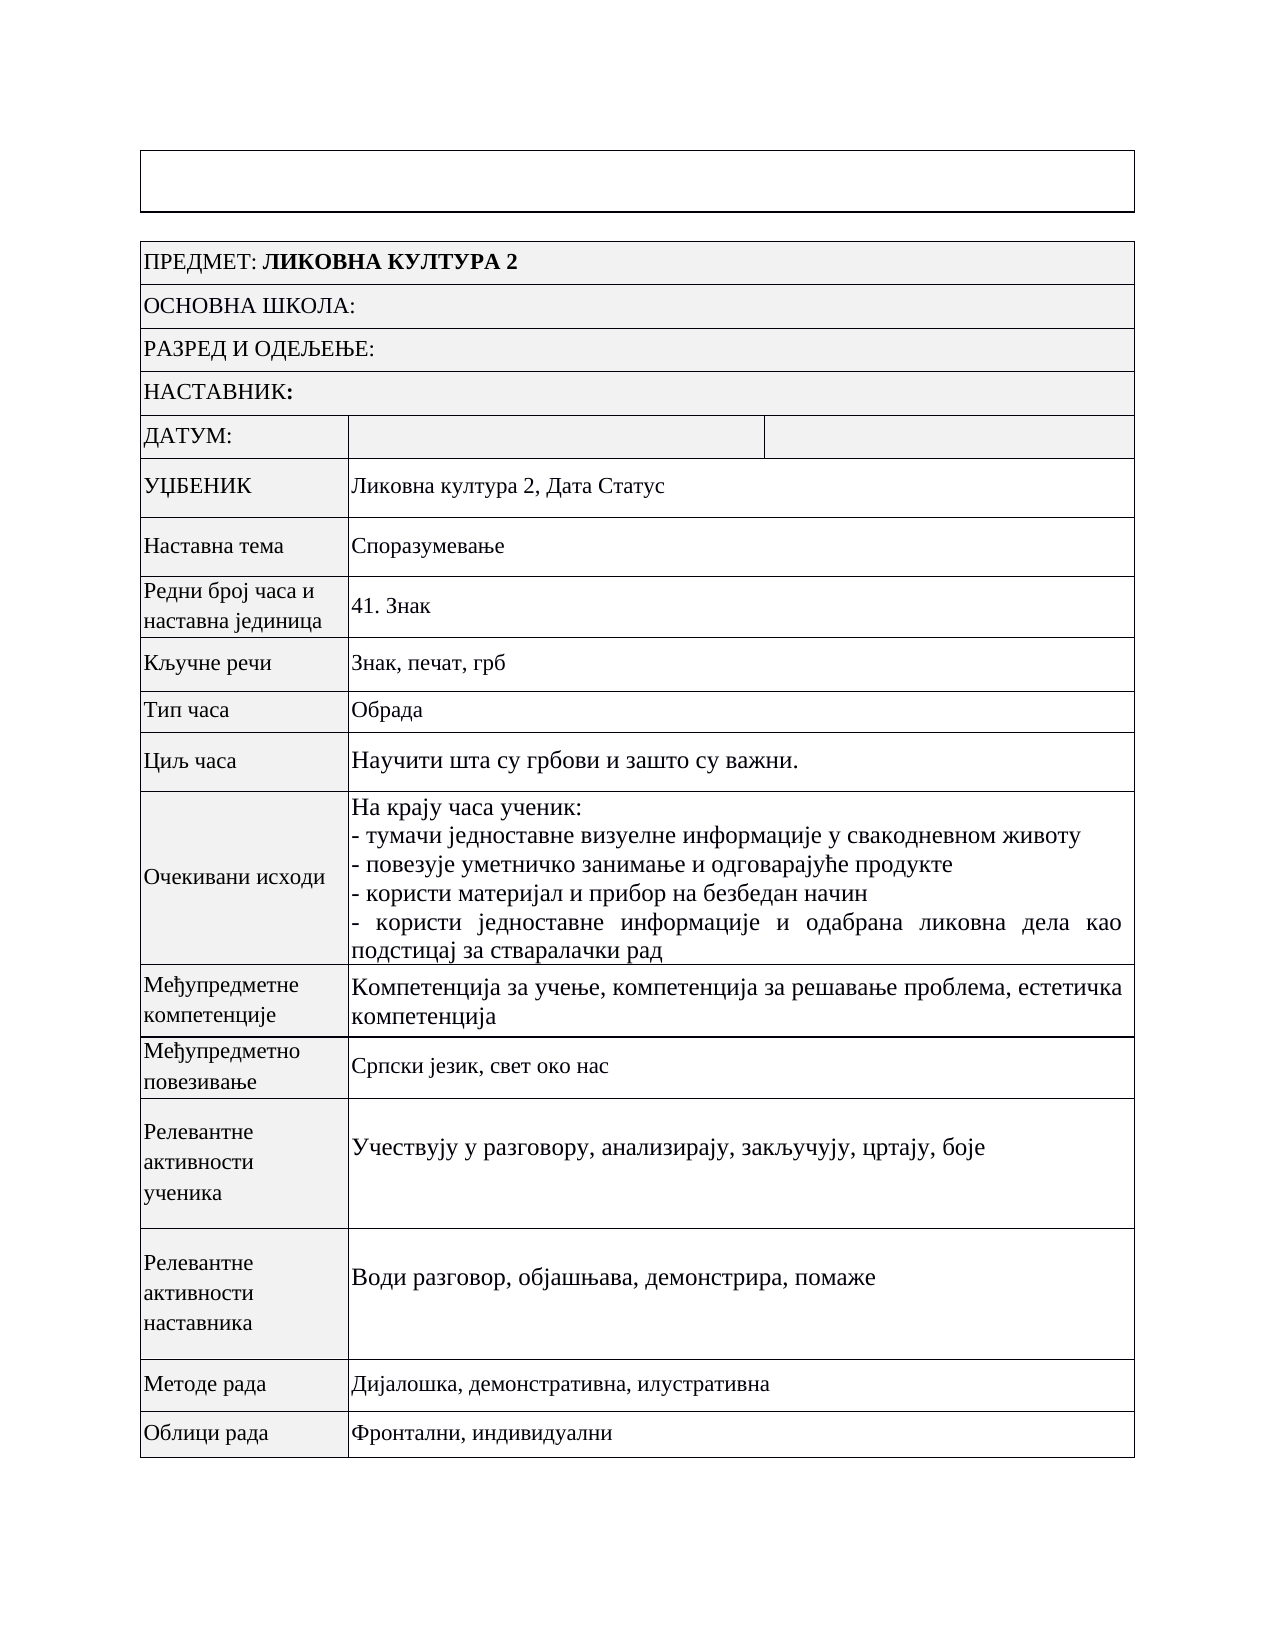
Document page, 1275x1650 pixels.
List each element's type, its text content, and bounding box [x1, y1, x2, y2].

table_cell Учествују у разговору, анализирају, закључују, цртају, боје [349, 1099, 1134, 1228]
table_cell Облици рада [141, 1412, 348, 1457]
table_cell НАСТАВНИК: [141, 372, 1134, 415]
table_cell Релевантне активности наставника [141, 1229, 348, 1358]
table_cell Научити шта су грбови и зашто су важни. [349, 733, 1134, 791]
table_header ПРЕДМЕТ: ЛИКОВНА КУЛТУРА 2 [141, 242, 1134, 284]
table_cell Међупредметне компетенције [141, 965, 348, 1036]
table_cell УЏБЕНИК [141, 459, 348, 517]
table_cell Српски језик, свет око нас [349, 1038, 1134, 1098]
table_cell [349, 416, 764, 458]
table_cell Фронтални, индивидуални [349, 1412, 1134, 1457]
table_cell Кључне речи [141, 638, 348, 691]
table_cell Знак, печат, грб [349, 638, 1134, 691]
table_cell Међупредметно повезивање [141, 1038, 348, 1098]
table_cell На крају часа ученик: - тумачи једноставне визуелне информације у свакодневном животу - повезује уметничко занимање и одговарајуће продукте - користи материјал и прибор на безбедан начин - користи једноставне информације и одабрана ликовна дела као подстицај за стваралачки рад [349, 792, 1134, 964]
table_cell Наставна тема [141, 518, 348, 576]
table_cell Очекивани исходи [141, 792, 348, 964]
table_cell Обрада [349, 692, 1134, 732]
table_cell Дијалошка, демонстративна, илустративна [349, 1360, 1134, 1411]
table_cell Тип часа [141, 692, 348, 732]
table_cell Споразумевање [349, 518, 1134, 576]
table_cell ДАТУМ: [141, 416, 348, 458]
table_cell Циљ часа [141, 733, 348, 791]
table_cell РАЗРЕД И ОДЕЉЕЊЕ: [141, 329, 1134, 371]
table_cell Ликовна култура 2, Дата Статус [349, 459, 1134, 517]
table_cell [765, 416, 1134, 458]
table_cell ОСНОВНА ШКОЛА: [141, 285, 1134, 328]
table_cell Води разговор, објашњава, демонстрира, помаже [349, 1229, 1134, 1358]
table_cell Методе рада [141, 1360, 348, 1411]
table_cell 41. Знак [349, 577, 1134, 637]
table_cell [141, 151, 1134, 211]
table_cell Релевантне активности ученика [141, 1099, 348, 1228]
table_cell Компетенција за учење, компетенција за решавање проблема, естетичка компетенција [349, 965, 1134, 1036]
table_cell Редни број часа и наставна јединица [141, 577, 348, 637]
